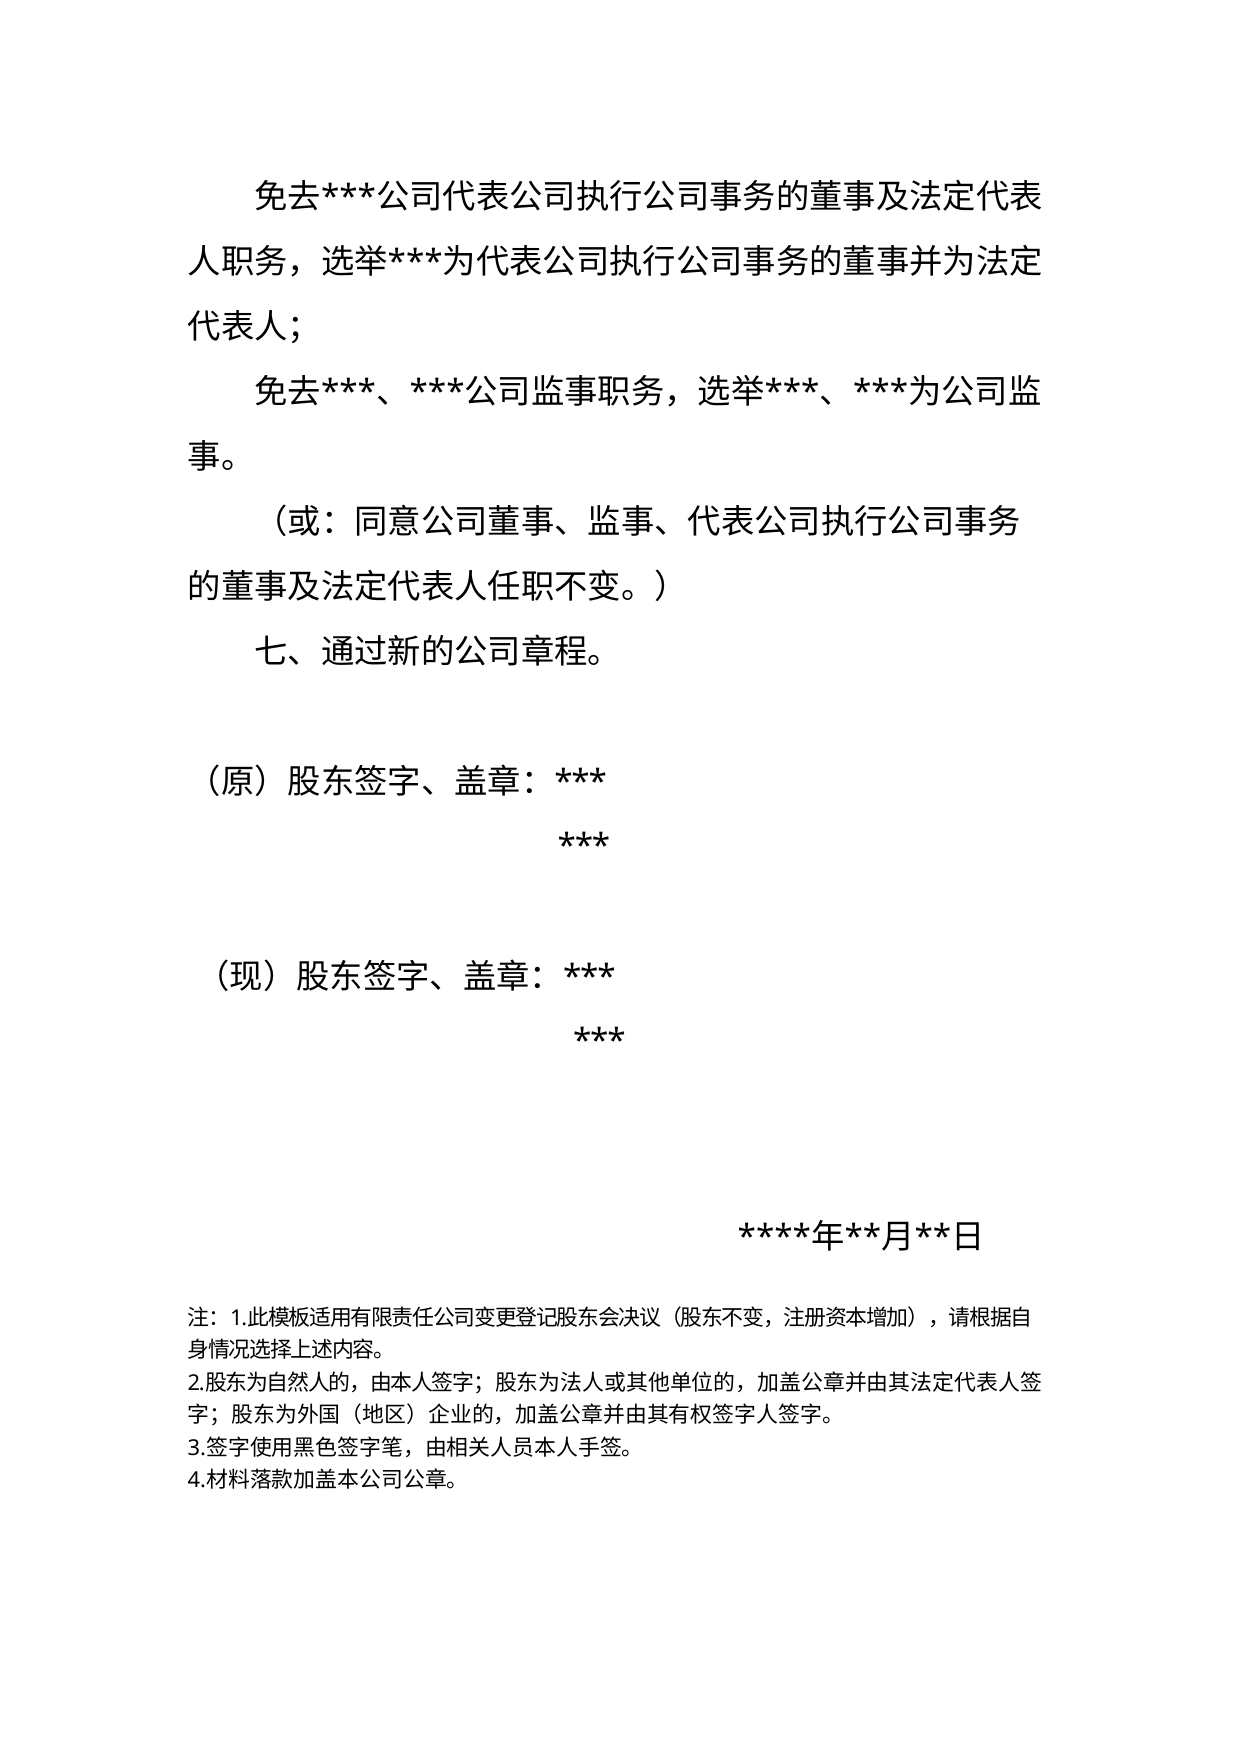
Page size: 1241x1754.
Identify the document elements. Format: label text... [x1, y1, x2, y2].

text 七、通过新的公司章程。 [187, 617, 1053, 682]
text ****年**月**日 [187, 1202, 1053, 1267]
text （现）股东签字、盖章：*** [187, 942, 1053, 1007]
text 3.签字使用黑色签字笔，由相关人员本人手签。 [187, 1429, 1053, 1462]
text *** [187, 812, 1053, 877]
text 免去***公司代表公司执行公司事务的董事及法定代表人职务，选举***为代表公司执行公司事务的董事并为法定代表人； [187, 162, 1053, 357]
text （原）股东签字、盖章：*** [187, 747, 1053, 812]
text *** [187, 1007, 1053, 1072]
text （或：同意公司董事、监事、代表公司执行公司事务的董事及法定代表人任职不变。） [187, 487, 1053, 617]
text 4.材料落款加盖本公司公章。 [187, 1462, 1053, 1494]
text 免去***、***公司监事职务，选举***、***为公司监事。 [187, 357, 1053, 487]
text 2.股东为自然人的，由本人签字；股东为法人或其他单位的，加盖公章并由其法定代表人签字；股东为外国（地区）企业的，加盖公章并由其有权签字人签字。 [187, 1364, 1053, 1429]
text 注：1.此模板适用有限责任公司变更登记股东会决议（股东不变，注册资本增加），请根据自身情况选择上述内容。 [187, 1299, 1053, 1364]
